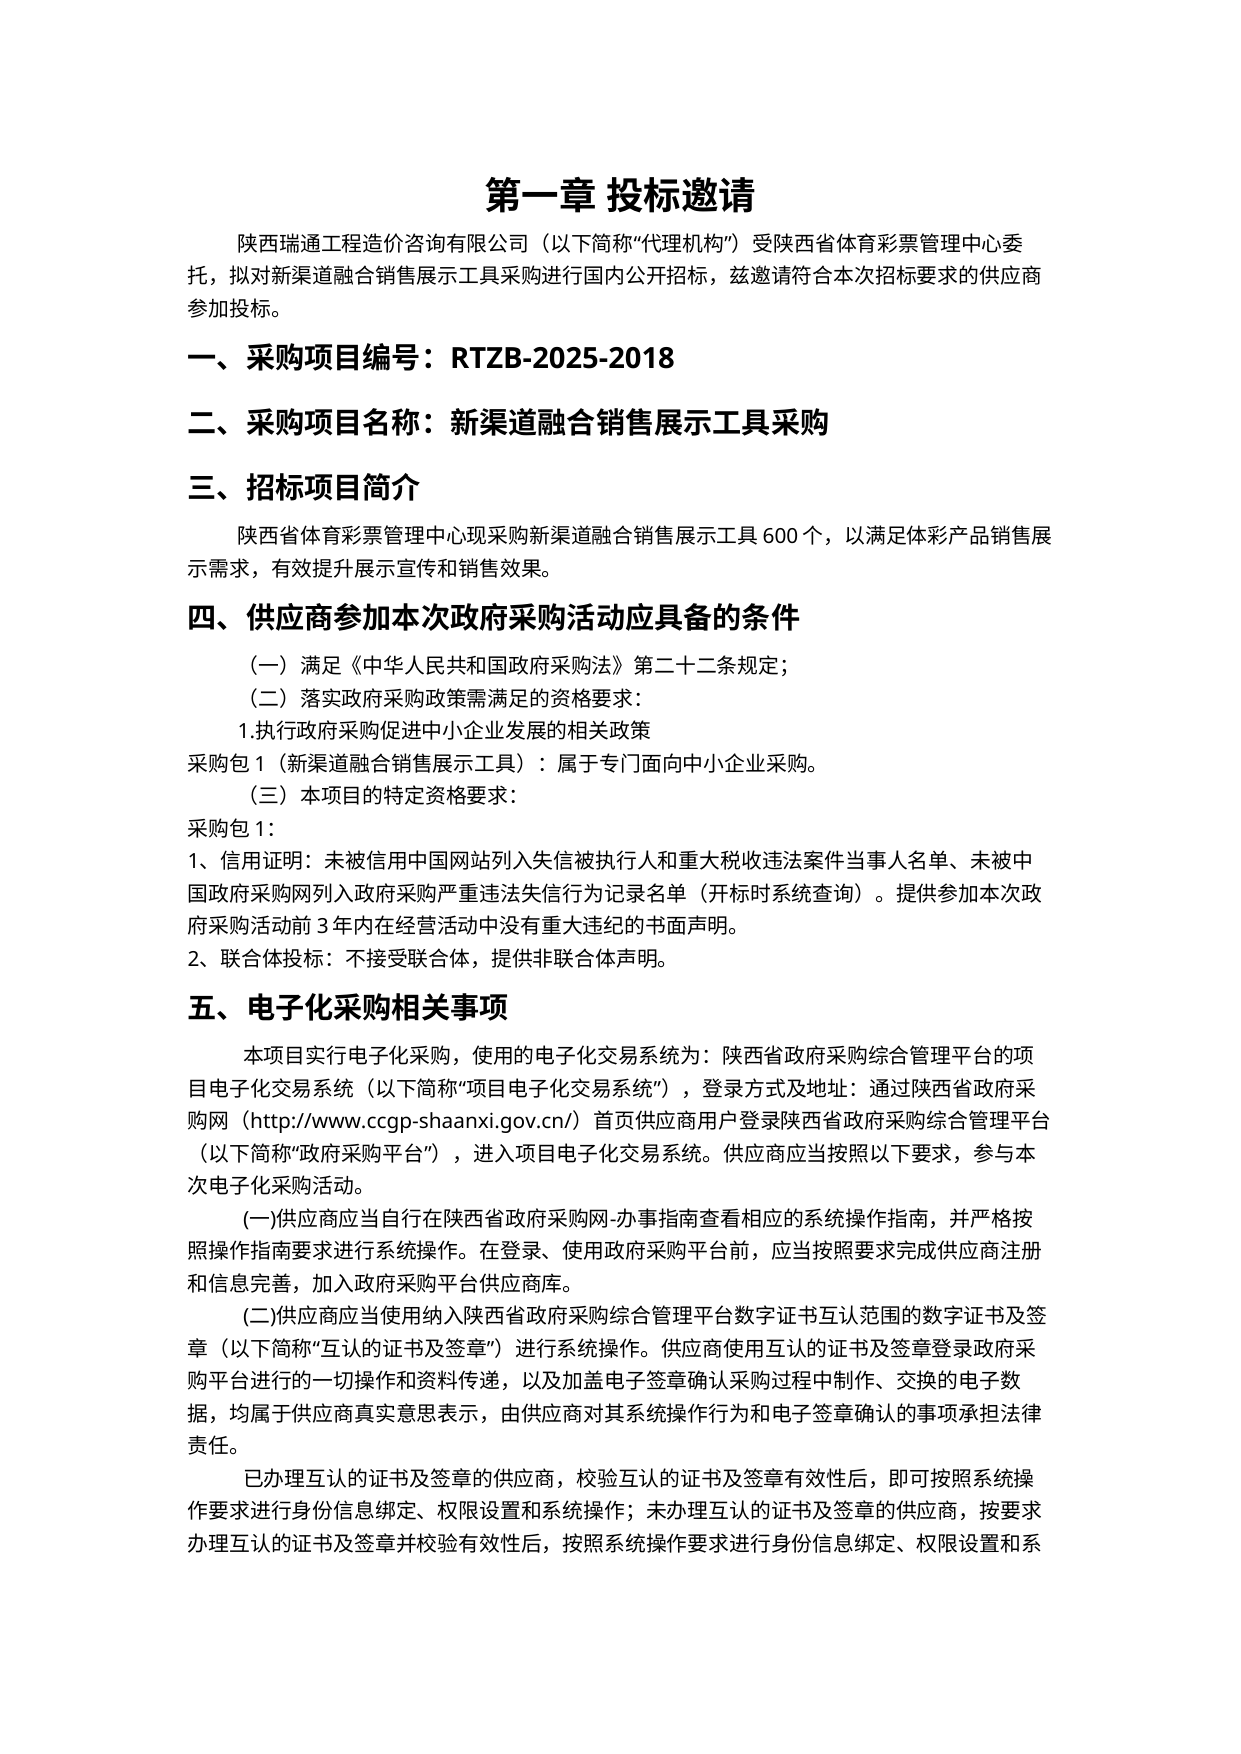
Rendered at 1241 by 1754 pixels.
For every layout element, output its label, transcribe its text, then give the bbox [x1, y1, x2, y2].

text (一)供应商应当自行在陕西省政府采购网-办事指南查看相应的系统操作指南，并严格按照操作指南要求进行系统操作。在登录、使用政府采购平台前，应当按照要求完成供应商注册和信息完善，加入政府采购平台供应商库。 [187, 1202, 1053, 1299]
text 五、电子化采购相关事项 [187, 974, 1053, 1039]
text 四、供应商参加本次政府采购活动应具备的条件 [187, 584, 1053, 649]
text 三、招标项目简介 [187, 454, 1053, 519]
text 第一章 投标邀请 [187, 162, 1053, 227]
text 采购包1： [187, 812, 1053, 844]
text 二、采购项目名称：新渠道融合销售展示工具采购 [187, 389, 1053, 454]
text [187, 1462, 1053, 1559]
text 一、采购项目编号：RTZB-2025-2018 [187, 324, 1053, 389]
text 陕西省体育彩票管理中心现采购新渠道融合销售展示工具600个，以满足体彩产品销售展示需求，有效提升展示宣传和销售效果。 [187, 519, 1053, 584]
text （二）落实政府采购政策需满足的资格要求： [187, 682, 1053, 714]
text （三）本项目的特定资格要求： [187, 779, 1053, 812]
text 1.执行政府采购促进中小企业发展的相关政策 [187, 714, 1053, 747]
text 陕西瑞通工程造价咨询有限公司（以下简称“代理机构”）受陕西省体育彩票管理中心委托，拟对新渠道融合销售展示工具采购进行国内公开招标，兹邀请符合本次招标要求的供应商参加投标。 [187, 227, 1053, 324]
text 2、联合体投标：不接受联合体，提供非联合体声明。 [187, 942, 1053, 974]
text 本项目实行电子化采购，使用的电子化交易系统为：陕西省政府采购综合管理平台的项目电子化交易系统（以下简称“项目电子化交易系统”），登录方式及地址：通过陕西省政府采购网（http://www.ccgp-shaanxi.gov.cn/）首页供应商用户登录陕西省政府采购综合管理平台（以下简称“政府采购平台”），进入项目电子化交易系统。供应商应当按照以下要求，参与本次电子化采购活动。 [187, 1039, 1053, 1202]
text (二)供应商应当使用纳入陕西省政府采购综合管理平台数字证书互认范围的数字证书及签章（以下简称“互认的证书及签章”）进行系统操作。供应商使用互认的证书及签章登录政府采购平台进行的一切操作和资料传递，以及加盖电子签章确认采购过程中制作、交换的电子数据，均属于供应商真实意思表示，由供应商对其系统操作行为和电子签章确认的事项承担法律责任。 [187, 1299, 1053, 1462]
text 1、信用证明：未被信用中国网站列入失信被执行人和重大税收违法案件当事人名单、未被中国政府采购网列入政府采购严重违法失信行为记录名单（开标时系统查询）。提供参加本次政府采购活动前3年内在经营活动中没有重大违纪的书面声明。 [187, 844, 1053, 942]
text （一）满足《中华人民共和国政府采购法》第二十二条规定； [187, 649, 1053, 682]
text 采购包1（新渠道融合销售展示工具）：属于专门面向中小企业采购。 [187, 747, 1053, 779]
